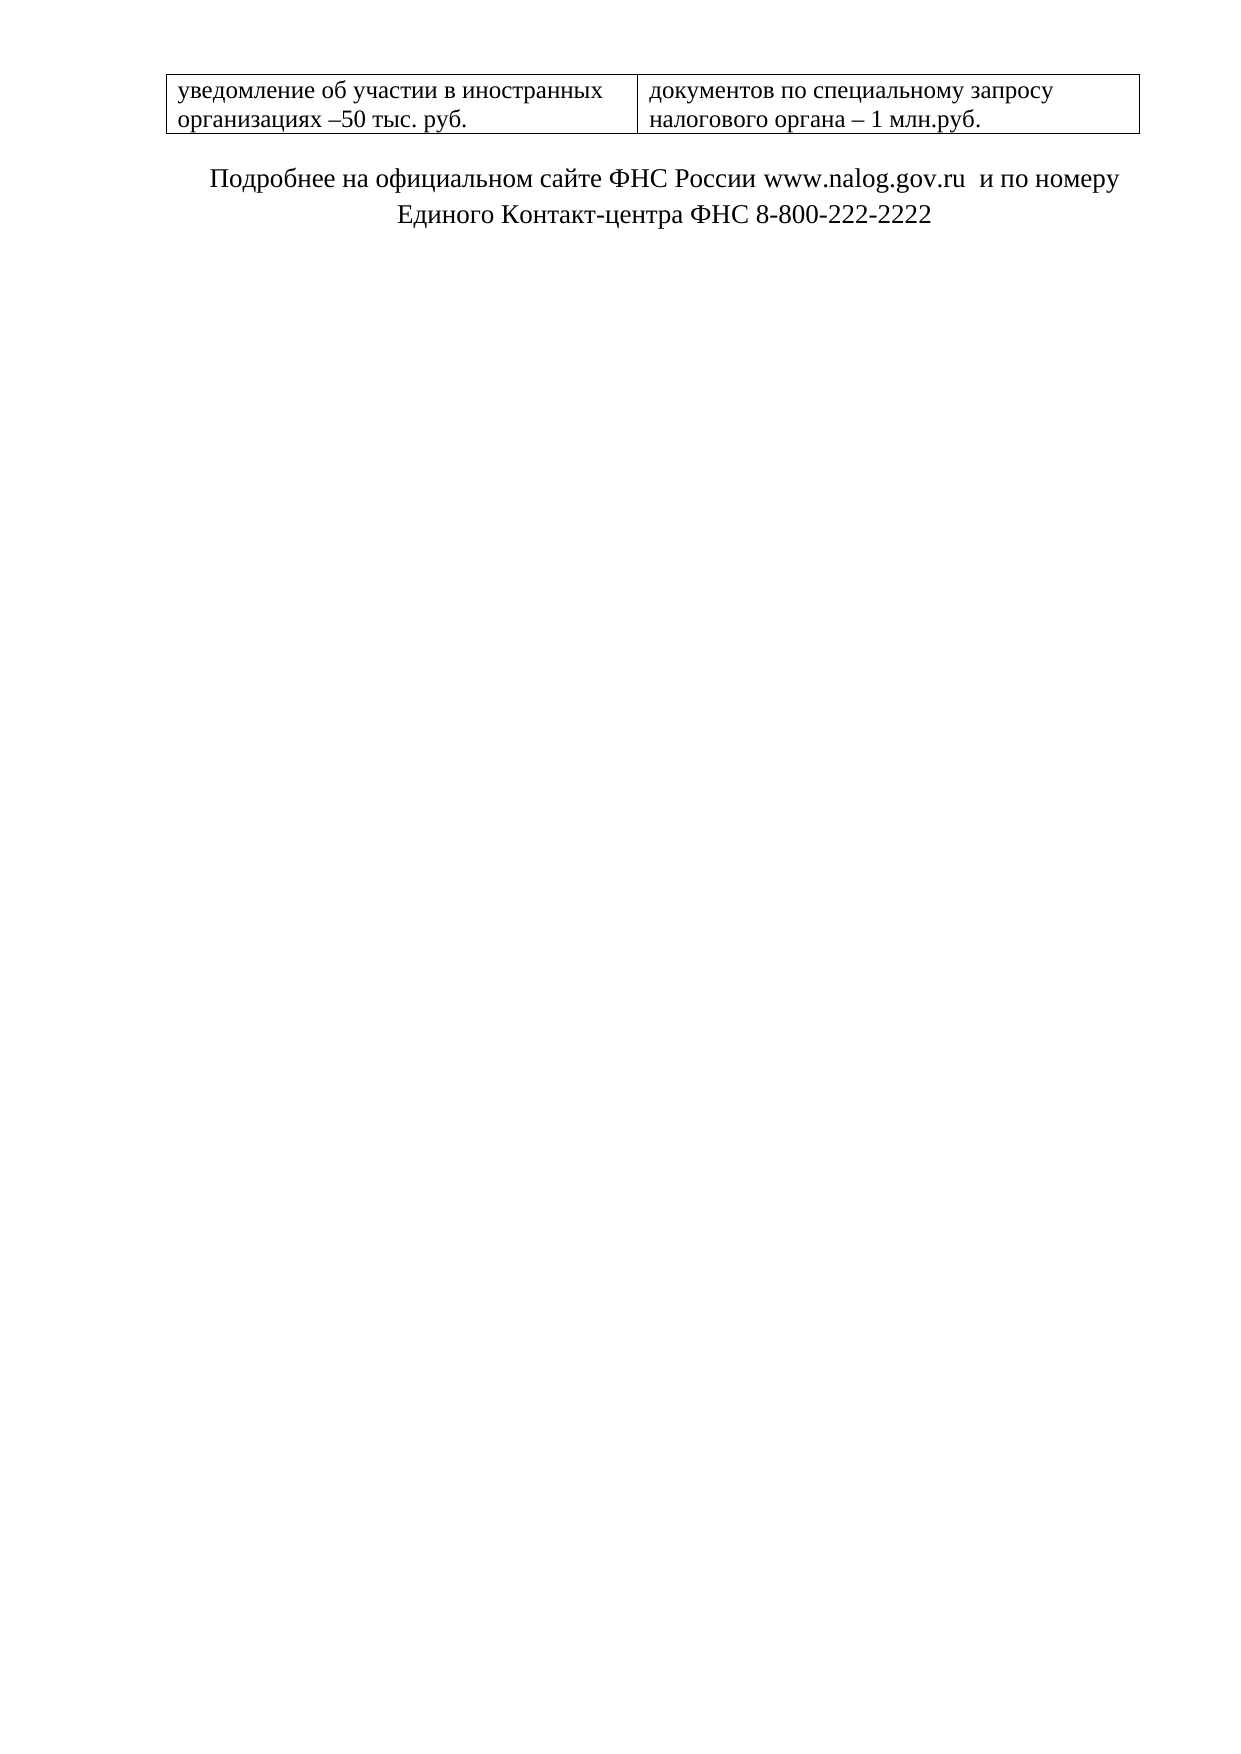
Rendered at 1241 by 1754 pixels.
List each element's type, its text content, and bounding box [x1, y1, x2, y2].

text Подробнее на официальном сайте ФНС России www.nalog.gov.ru и по номеру Единого Контакт-центра ФНС 8-800-222-2222 [177, 162, 1152, 229]
table_cell уведомление об участии в иностранных организациях –50 тыс. руб. [167, 75, 637, 132]
table_cell документов по специальному запросу налогового органа – 1 млн.руб. [638, 75, 1139, 132]
